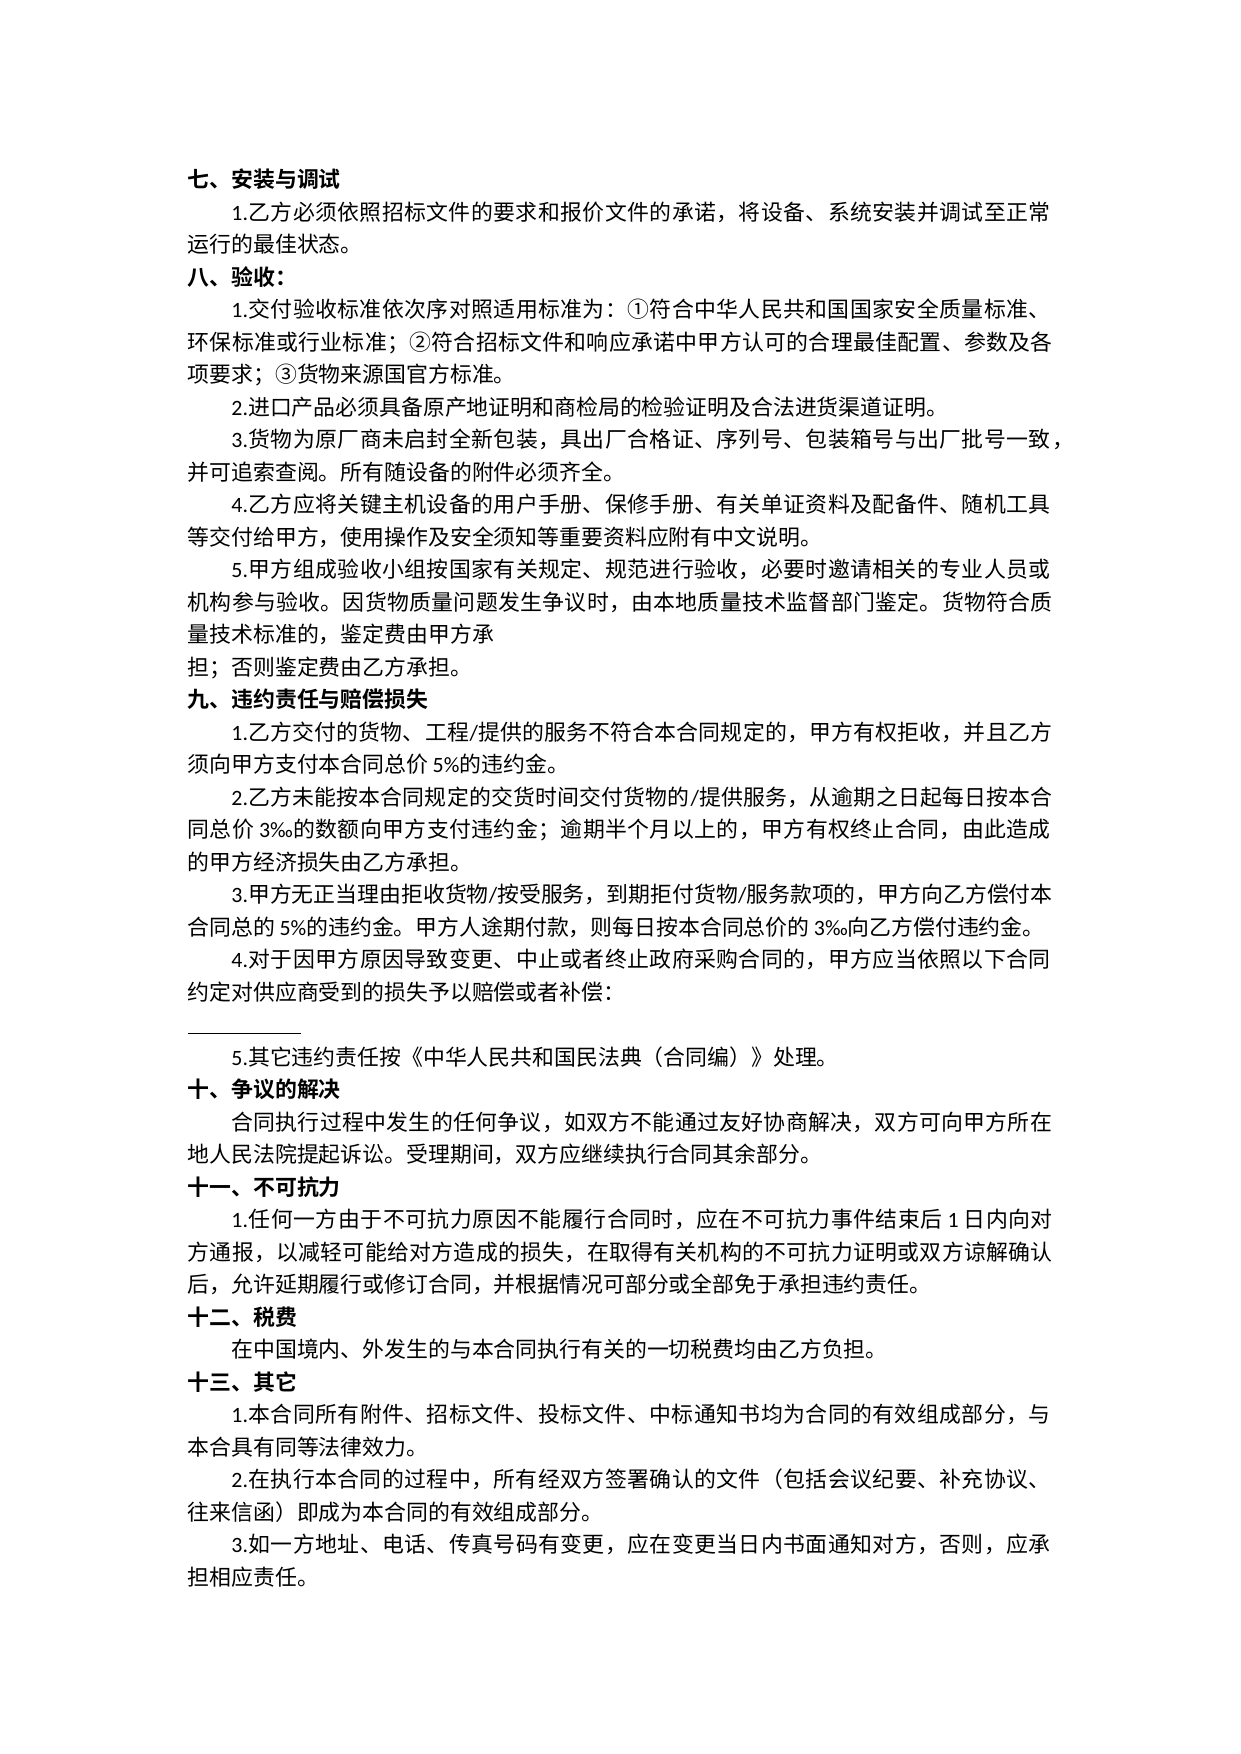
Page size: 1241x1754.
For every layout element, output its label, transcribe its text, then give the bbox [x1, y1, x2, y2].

text 十、争议的解决 [187, 1072, 1053, 1104]
text 4.乙方应将关键主机设备的用户手册、保修手册、有关单证资料及配备件、随机工具等交付给甲方，使用操作及安全须知等重要资料应附有中文说明。 [187, 487, 1053, 552]
text 在中国境内、外发生的与本合同执行有关的一切税费均由乙方负担。 [187, 1332, 1053, 1364]
text 九、违约责任与赔偿损失 [187, 682, 1053, 714]
text 1.任何一方由于不可抗力原因不能履行合同时，应在不可抗力事件结束后1日内向对方通报，以减轻可能给对方造成的损失，在取得有关机构的不可抗力证明或双方谅解确认后，允许延期履行或修订合同，并根据情况可部分或全部免于承担违约责任。 [187, 1202, 1053, 1299]
text 担；否则鉴定费由乙方承担。 [187, 649, 1053, 682]
text 2.乙方未能按本合同规定的交货时间交付货物的/提供服务，从逾期之日起每日按本合同总价3‰的数额向甲方支付违约金；逾期半个月以上的，甲方有权终止合同，由此造成的甲方经济损失由乙方承担。 [187, 779, 1053, 877]
text 3.甲方无正当理由拒收货物/按受服务，到期拒付货物/服务款项的，甲方向乙方偿付本合同总的5%的违约金。甲方人途期付款，则每日按本合同总价的3‰向乙方偿付违约金。 [187, 877, 1053, 942]
text 1.乙方必须依照招标文件的要求和报价文件的承诺，将设备、系统安装并调试至正常运行的最佳状态。 [187, 194, 1053, 259]
text 4.对于因甲方原因导致变更、中止或者终止政府采购合同的，甲方应当依照以下合同约定对供应商受到的损失予以赔偿或者补偿： [187, 942, 1053, 1007]
text 1.交付验收标准依次序对照适用标准为：①符合中华人民共和国国家安全质量标准、环保标准或行业标准；②符合招标文件和响应承诺中甲方认可的合理最佳配置、参数及各项要求；③货物来源国官方标准。 [187, 292, 1053, 389]
text 5.其它违约责任按《中华人民共和国民法典（合同编）》处理。 [187, 1039, 1053, 1072]
text 2.在执行本合同的过程中，所有经双方签署确认的文件（包括会议纪要、补充协议、往来信函）即成为本合同的有效组成部分。 [187, 1462, 1053, 1527]
text 5.甲方组成验收小组按国家有关规定、规范进行验收，必要时邀请相关的专业人员或机构参与验收。因货物质量问题发生争议时，由本地质量技术监督部门鉴定。货物符合质量技术标准的，鉴定费由甲方承 [187, 552, 1053, 649]
text 3.货物为原厂商未启封全新包装，具出厂合格证、序列号、包装箱号与出厂批号一致，并可追索查阅。所有随设备的附件必须齐全。 [187, 422, 1053, 487]
text 十三、其它 [187, 1364, 1053, 1397]
text 十二、税费 [187, 1299, 1053, 1332]
text 八、验收： [187, 259, 1053, 292]
text 2.进口产品必须具备原产地证明和商检局的检验证明及合法进货渠道证明。 [187, 389, 1053, 422]
text 1.乙方交付的货物、工程/提供的服务不符合本合同规定的，甲方有权拒收，并且乙方须向甲方支付本合同总价5%的违约金。 [187, 714, 1053, 779]
text 1.本合同所有附件、招标文件、投标文件、中标通知书均为合同的有效组成部分，与本合具有同等法律效力。 [187, 1397, 1053, 1462]
text 3.如一方地址、电话、传真号码有变更，应在变更当日内书面通知对方，否则，应承担相应责任。 [187, 1527, 1053, 1592]
text 七、安装与调试 [187, 162, 1053, 194]
text 合同执行过程中发生的任何争议，如双方不能通过友好协商解决，双方可向甲方所在地人民法院提起诉讼。受理期间，双方应继续执行合同其余部分。 [187, 1104, 1053, 1169]
text 十一、不可抗力 [187, 1169, 1053, 1202]
